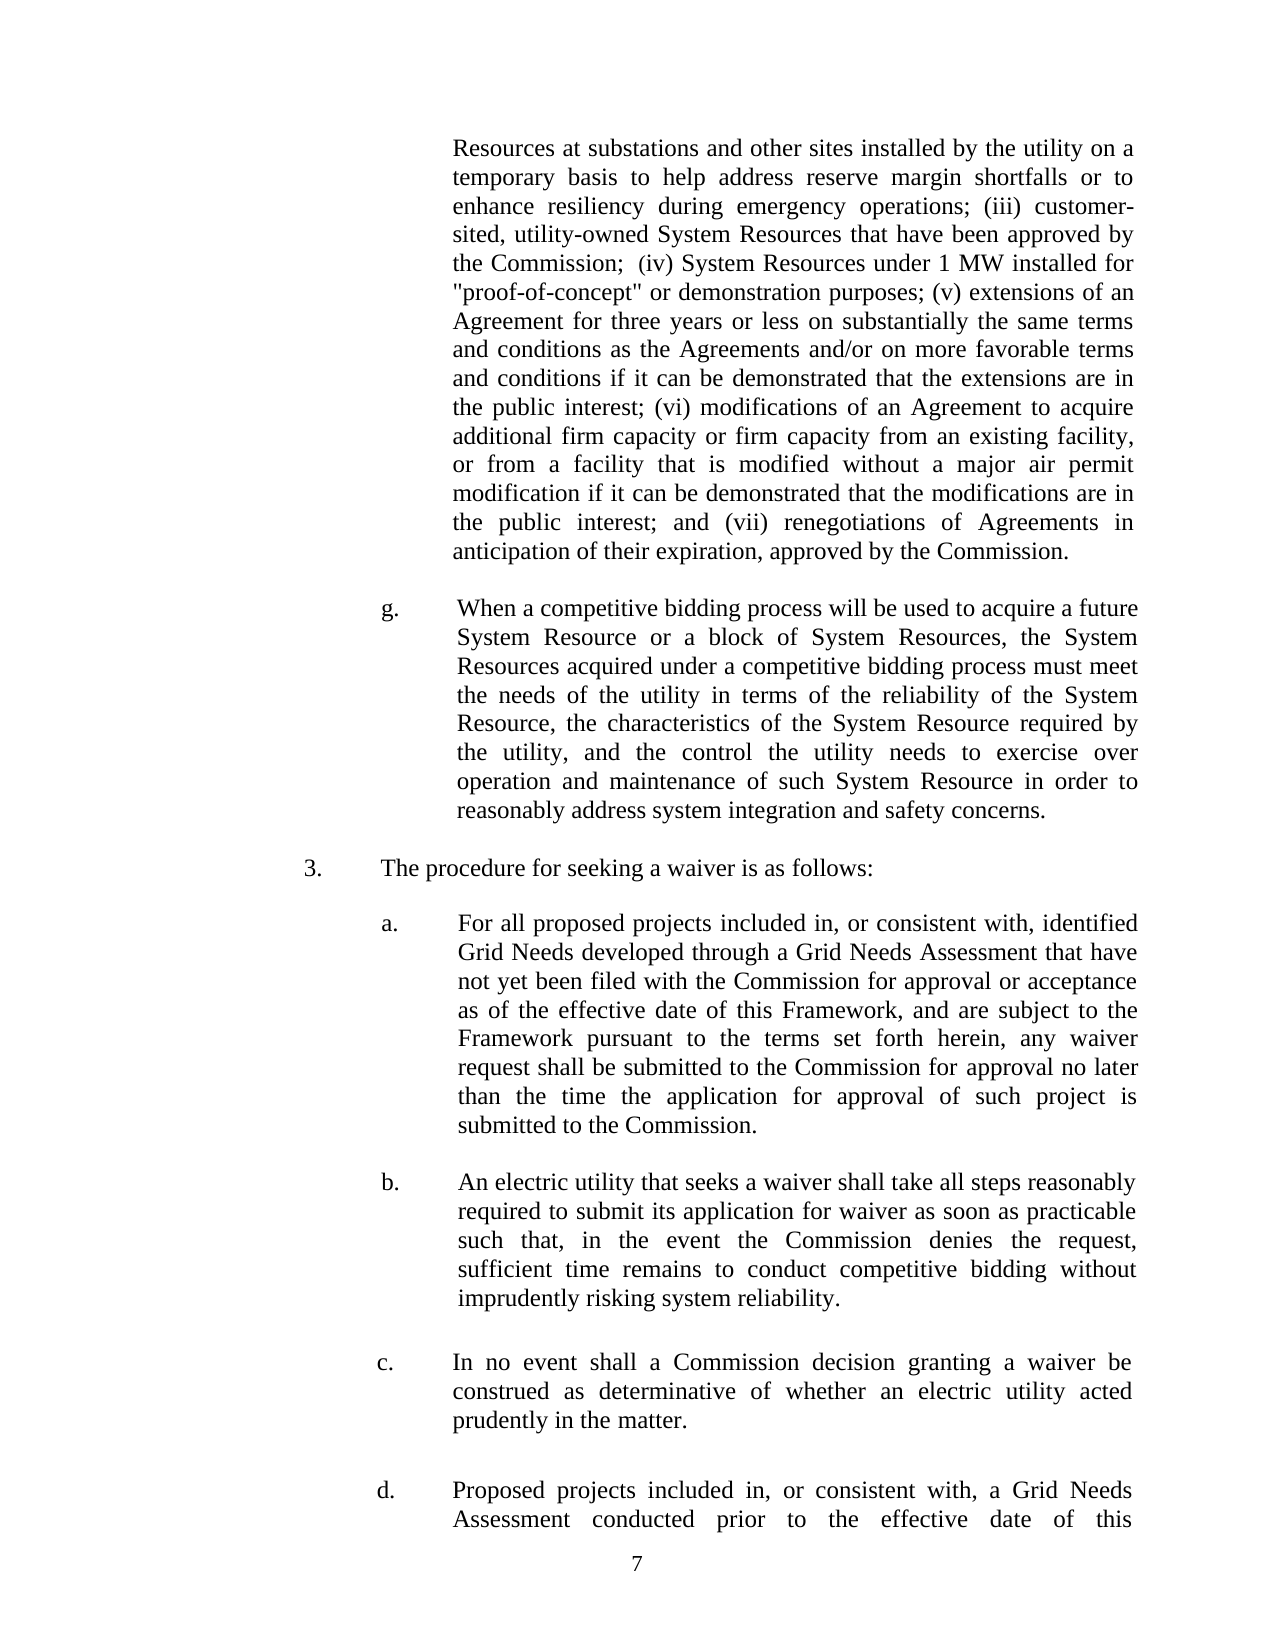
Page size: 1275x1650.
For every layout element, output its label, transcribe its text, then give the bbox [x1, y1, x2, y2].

list The procedure for seeking a waiver is as follows: [303, 853, 1154, 882]
list When a competitive bidding process will be used to acquire a future System Resource or a block of System Resources, the System Resources acquired under a competitive bidding process must meet the needs of the utility in terms of the reliability of the System Resource, the characteristics of the System Resource required by the utility, and the control the utility needs to exercise over operation and maintenance of such System Resource in order to reasonably address system integration and safety concerns. [381, 593, 1139, 823]
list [377, 133, 1135, 564]
list In no event shall a Commission decision granting a waiver be construed as determinative of whether an electric utility acted prudently in the matter. [377, 1347, 1133, 1434]
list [377, 1475, 1133, 1533]
list An electric utility that seeks a waiver shall take all steps reasonably required to submit its application for waiver as soon as practicable such that, in the event the Commission denies the request, sufficient time remains to conduct competitive bidding without imprudently risking system reliability. [381, 1167, 1137, 1312]
list For all proposed projects included in, or consistent with, identified Grid Needs developed through a Grid Needs Assessment that have not yet been filed with the Commission for approval or acceptance as of the effective date of this Framework, and are subject to the Framework pursuant to the terms set forth herein, any waiver request shall be submitted to the Commission for approval no later than the time the application for approval of such project is submitted to the Commission. [381, 908, 1138, 1138]
